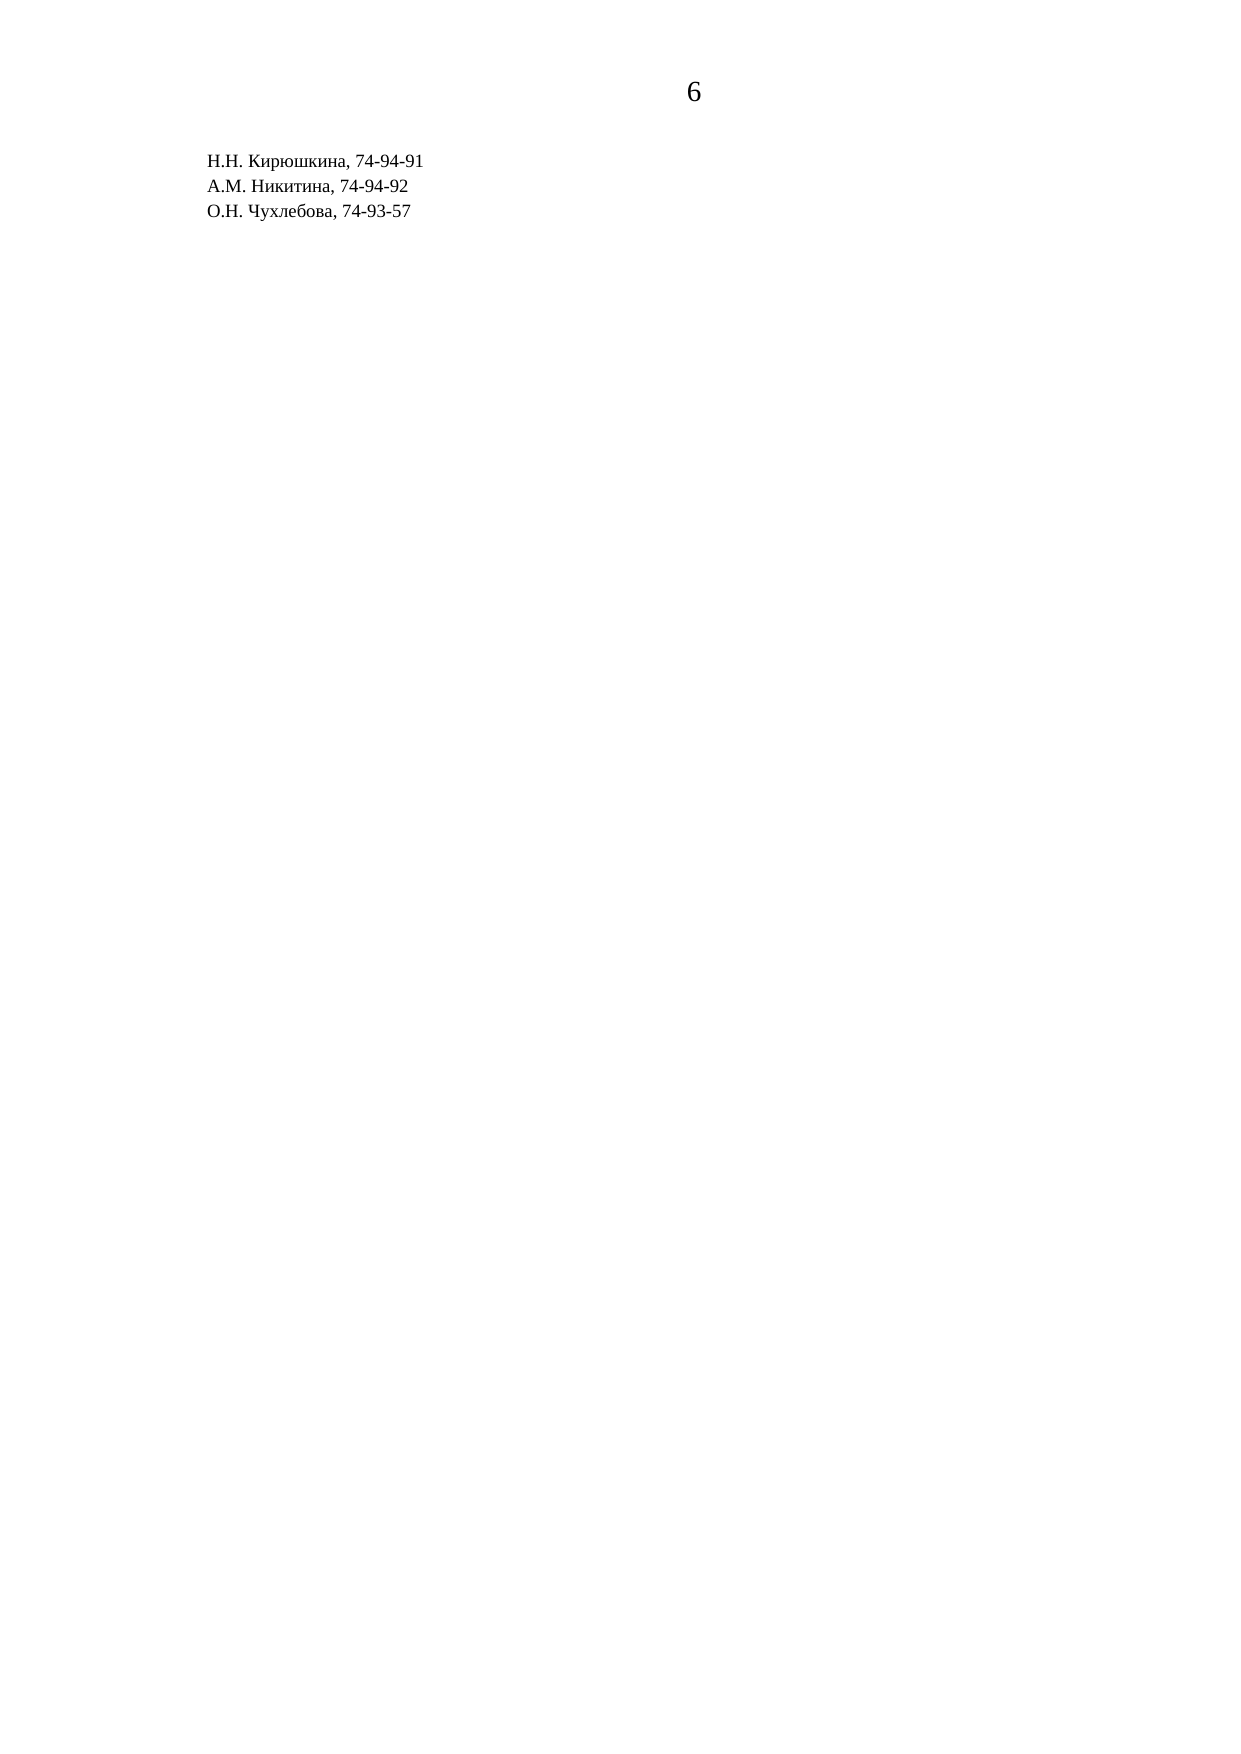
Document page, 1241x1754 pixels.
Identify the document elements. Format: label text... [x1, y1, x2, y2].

text О.Н. Чухлебова, 74-93-57 [207, 198, 1181, 223]
text А.М. Никитина, 74-94-92 [207, 173, 1181, 198]
text Н.Н. Кирюшкина, 74-94-91 [207, 148, 1181, 173]
